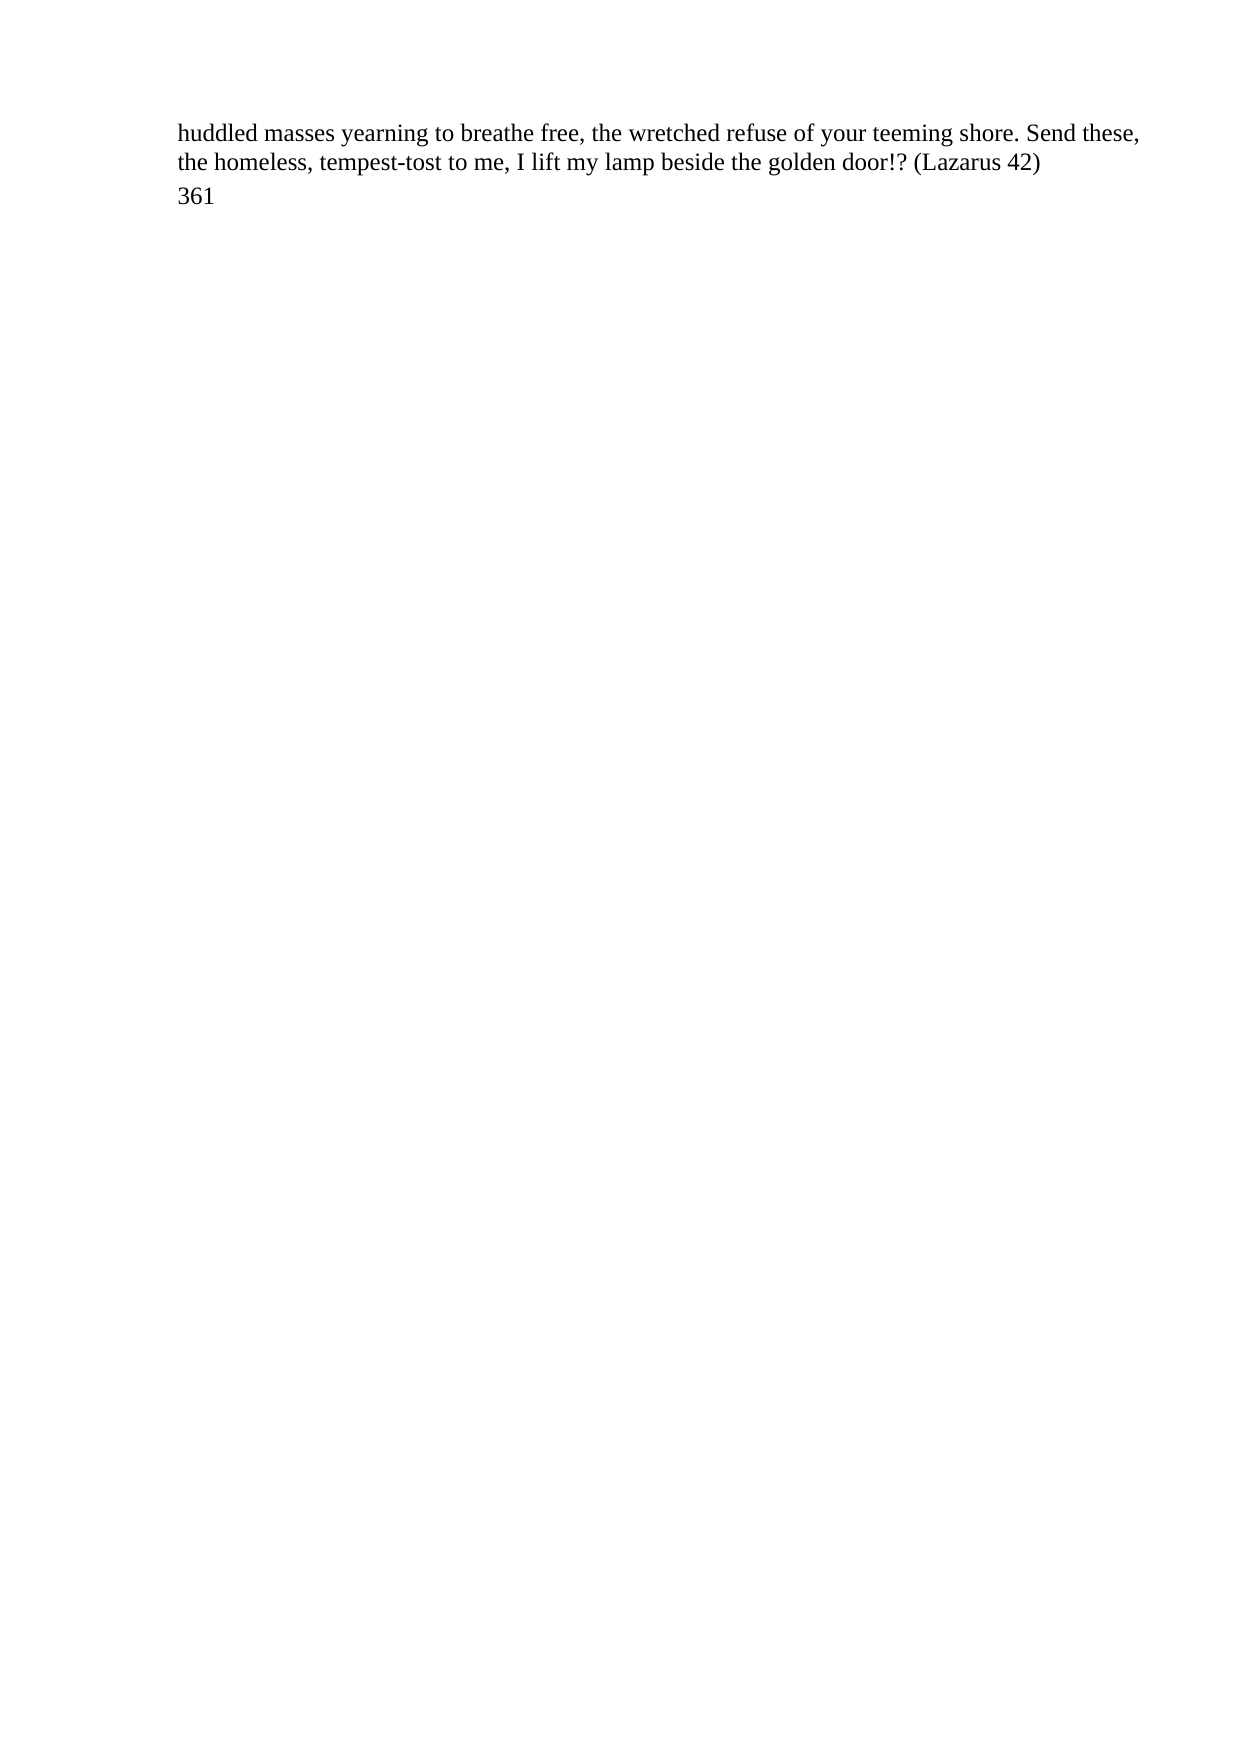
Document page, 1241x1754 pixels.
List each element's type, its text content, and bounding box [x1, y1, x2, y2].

text 361 [177, 181, 1152, 209]
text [177, 118, 1152, 176]
